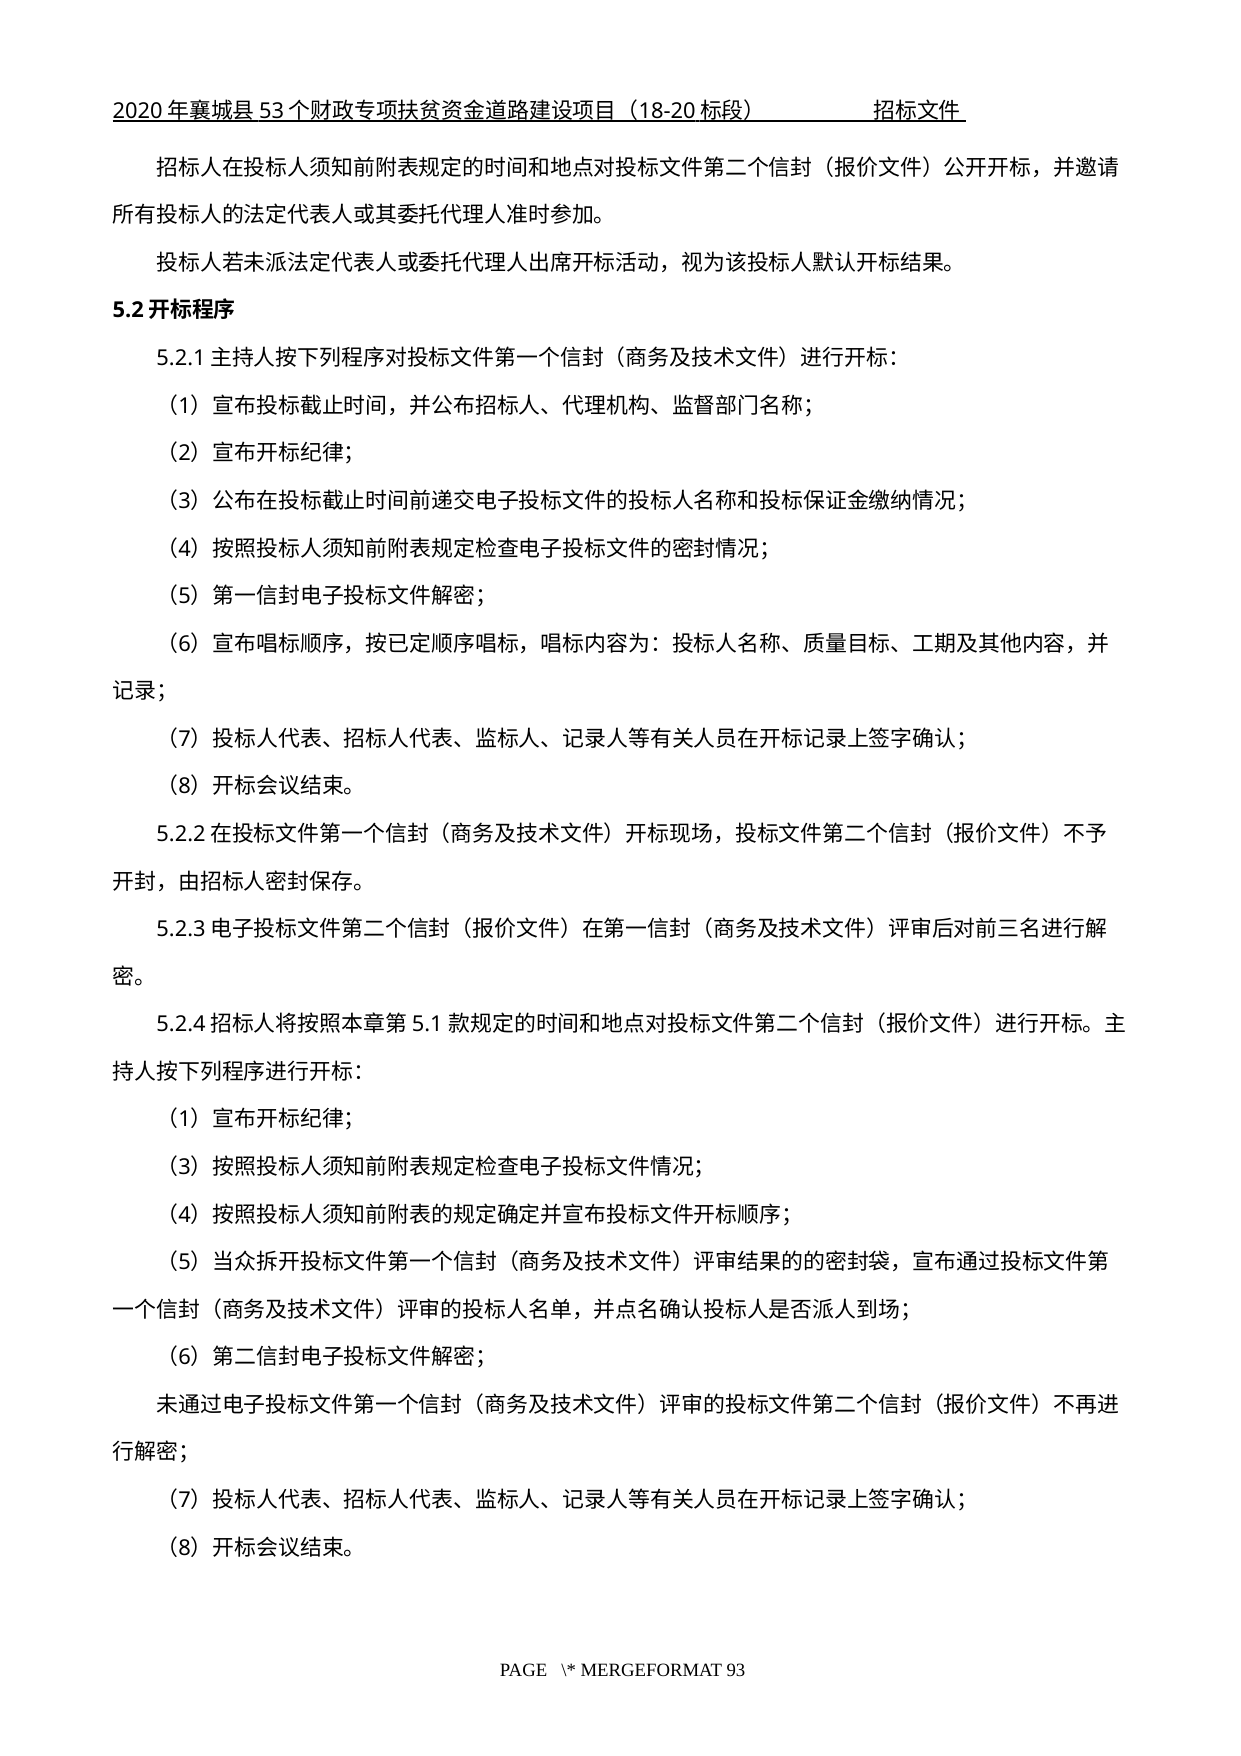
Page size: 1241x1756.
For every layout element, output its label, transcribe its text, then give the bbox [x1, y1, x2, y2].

text （3）按照投标人须知前附表规定检查电子投标文件情况； [112, 1149, 1128, 1181]
text （7）投标人代表、招标人代表、监标人、记录人等有关人员在开标记录上签字确认； [112, 1482, 1128, 1514]
text （5）第一信封电子投标文件解密； [112, 578, 1128, 610]
text （5）当众拆开投标文件第一个信封（商务及技术文件）评审结果的的密封袋，宣布通过投标文件第一个信封（商务及技术文件）评审的投标人名单，并点名确认投标人是否派人到场； [112, 1244, 1128, 1323]
text （3）公布在投标截止时间前递交电子投标文件的投标人名称和投标保证金缴纳情况； [112, 483, 1128, 515]
text 5.2.4招标人将按照本章第 5.1 款规定的时间和地点对投标文件第二个信封（报价文件）进行开标。主持人按下列程序进行开标： [112, 1006, 1128, 1086]
text 未通过电子投标文件第一个信封（商务及技术文件）评审的投标文件第二个信封（报价文件）不再进行解密； [112, 1387, 1128, 1466]
text 投标人若未派法定代表人或委托代理人出席开标活动，视为该投标人默认开标结果。 [112, 245, 1128, 277]
text 5.2.1主持人按下列程序对投标文件第一个信封（商务及技术文件）进行开标： [112, 340, 1128, 372]
text （6）宣布唱标顺序，按已定顺序唱标，唱标内容为：投标人名称、质量目标、工期及其他内容，并记录； [112, 626, 1128, 705]
text （7）投标人代表、招标人代表、监标人、记录人等有关人员在开标记录上签字确认； [112, 721, 1128, 753]
text 5.2开标程序 [112, 292, 1128, 324]
text （1）宣布投标截止时间，并公布招标人、代理机构、监督部门名称； [112, 388, 1128, 419]
text （4）按照投标人须知前附表规定检查电子投标文件的密封情况； [112, 531, 1128, 562]
text 5.2.2在投标文件第一个信封（商务及技术文件）开标现场，投标文件第二个信封（报价文件）不予开封，由招标人密封保存。 [112, 816, 1128, 895]
text （4）按照投标人须知前附表的规定确定并宣布投标文件开标顺序； [112, 1197, 1128, 1228]
text （8）开标会议结束。 [112, 768, 1128, 800]
text （6）第二信封电子投标文件解密； [112, 1339, 1128, 1371]
text （2）宣布开标纪律； [112, 435, 1128, 467]
text 招标人在投标人须知前附表规定的时间和地点对投标文件第二个信封（报价文件）公开开标，并邀请所有投标人的法定代表人或其委托代理人准时参加。 [112, 150, 1128, 229]
text 5.2.3电子投标文件第二个信封（报价文件）在第一信封（商务及技术文件）评审后对前三名进行解密。 [112, 911, 1128, 990]
text （8）开标会议结束。 [112, 1529, 1128, 1561]
text （1）宣布开标纪律； [112, 1101, 1128, 1133]
